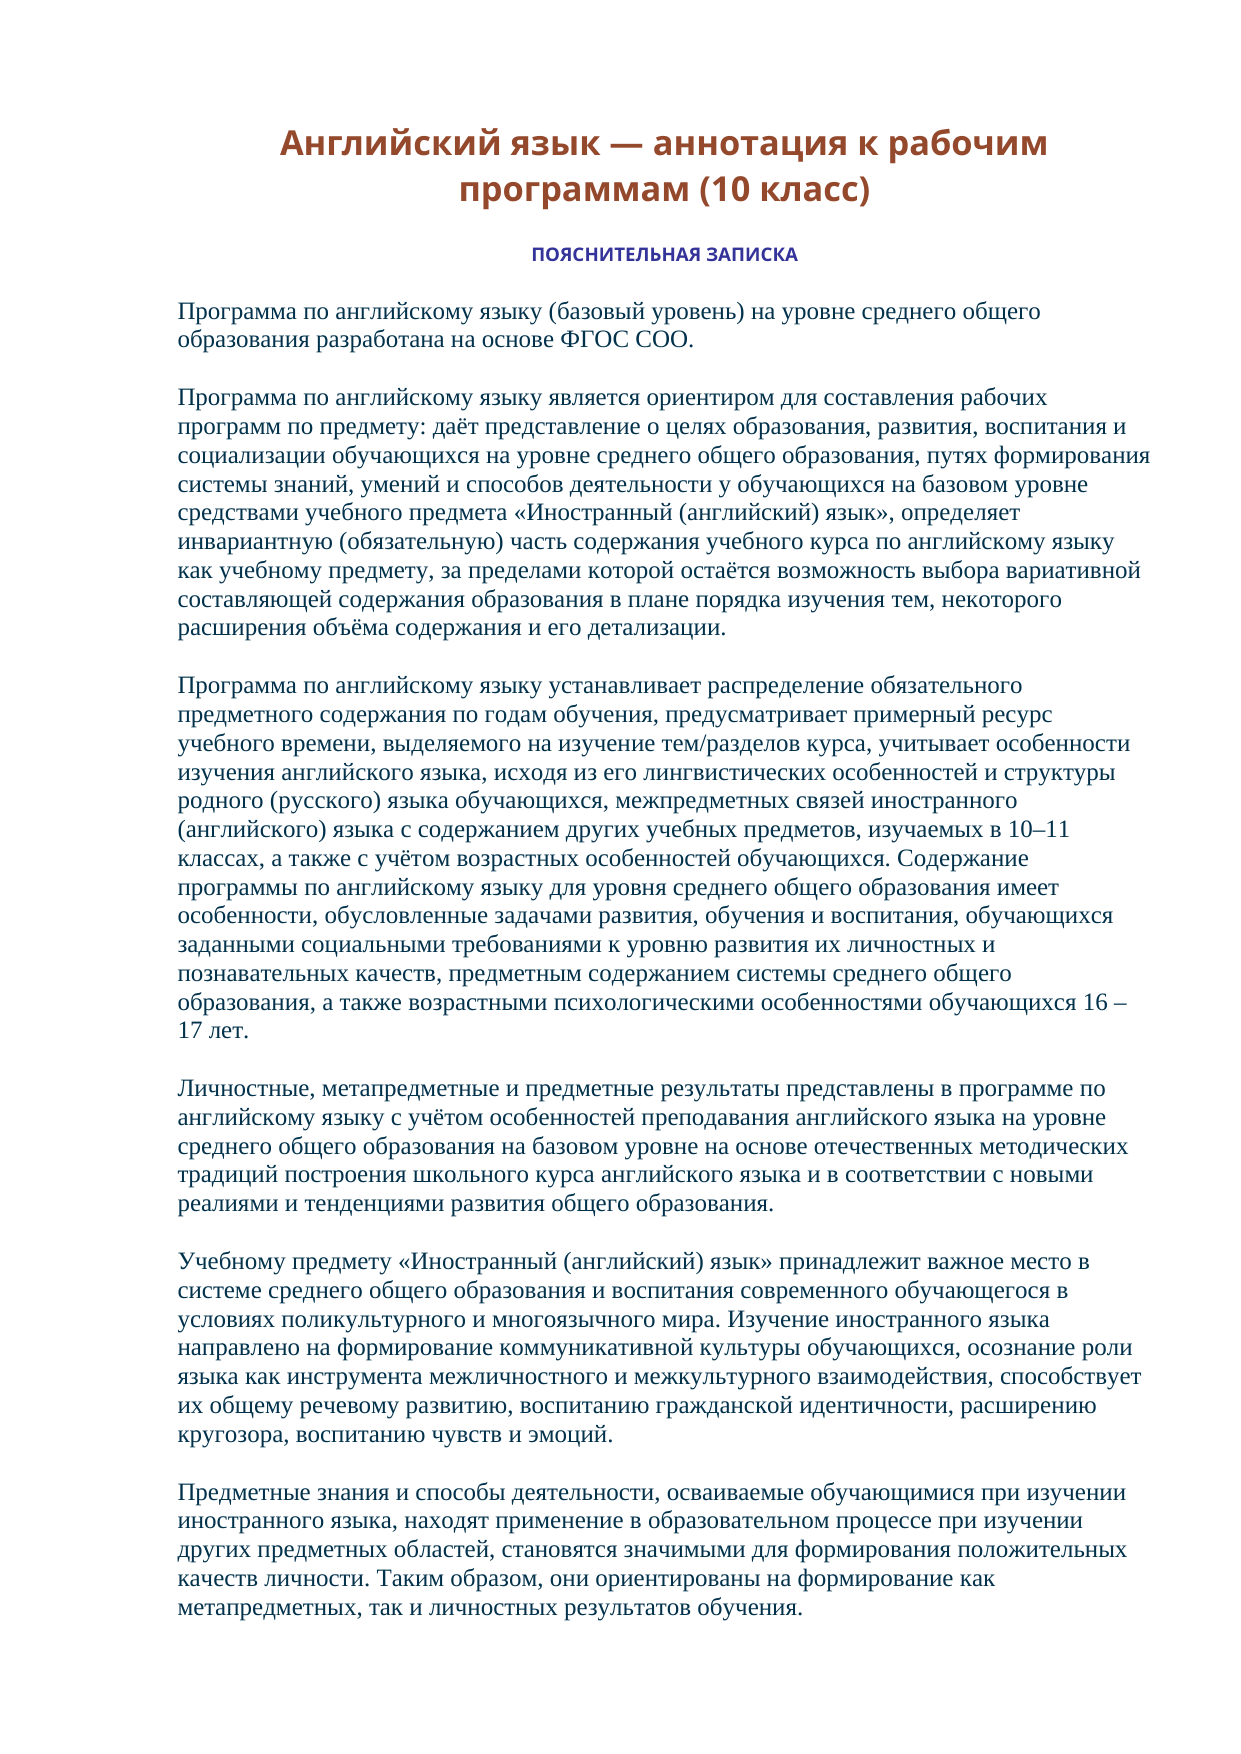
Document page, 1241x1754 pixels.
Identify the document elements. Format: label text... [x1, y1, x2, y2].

text Предметные знания и способы деятельности, осваиваемые обучающимися при изучении иностранного языка, находят применение в образовательном процессе при изучении других предметных областей, становятся значимыми для формирования положительных качеств личности. Таким образом, они ориентированы на формирование как метапредметных, так и личностных результатов обучения. [177, 1477, 1152, 1620]
text Английский язык — аннотация к рабочим программам (10 класс) [177, 118, 1152, 212]
text Программа по английскому языку (базовый уровень) на уровне среднего общего образования разработана на основе ФГОС СОО. [177, 296, 1152, 353]
text Учебному предмету «Иностранный (английский) язык» принадлежит важное место в системе среднего общего образования и воспитания современного обучающегося в условиях поликультурного и многоязычного мира. Изучение иностранного языка направлено на формирование коммуникативной культуры обучающихся, осознание роли языка как инструмента межличностного и межкультурного взаимодействия, способствует их общему речевому развитию, воспитанию гражданской идентичности, расширению кругозора, воспитанию чувств и эмоций. [177, 1246, 1152, 1447]
text ПОЯСНИТЕЛЬНАЯ ЗАПИСКА [177, 241, 1152, 267]
text Личностные, метапредметные и предметные результаты представлены в программе по английскому языку с учётом особенностей преподавания английского языка на уровне среднего общего образования на базовом уровне на основе отечественных методических традиций построения школьного курса английского языка и в соответствии с новыми реалиями и тенденциями развития общего образования. [177, 1073, 1152, 1217]
text Программа по английскому языку является ориентиром для составления рабочих программ по предмету: даёт представление о целях образования, развития, воспитания и социализации обучающихся на уровне среднего общего образования, путях формирования системы знаний, умений и способов деятельности у обучающихся на базовом уровне средствами учебного предмета «Иностранный (английский) язык», определяет инвариантную (обязательную) часть содержания учебного курса по английскому языку как учебному предмету, за пределами которой остаётся возможность выбора вариативной составляющей содержания образования в плане порядка изучения тем, некоторого расширения объёма содержания и его детализации. [177, 382, 1152, 641]
text Программа по английскому языку устанавливает распределение обязательного предметного содержания по годам обучения, предусматривает примерный ресурс учебного времени, выделяемого на изучение тем/разделов курса, учитывает особенности изучения английского языка, исходя из его лингвистических особенностей и структуры родного (русского) языка обучающихся, межпредметных связей иностранного (английского) языка с содержанием других учебных предметов, изучаемых в 10–11 классах, а также с учётом возрастных особенностей обучающихся. Содержание программы по английскому языку для уровня среднего общего образования имеет особенности, обусловленные задачами развития, обучения и воспитания, обучающихся заданными социальными требованиями к уровню развития их личностных и познавательных качеств, предметным содержанием системы среднего общего образования, а также возрастными психологическими особенностями обучающихся 16 –17 лет. [177, 670, 1152, 1044]
